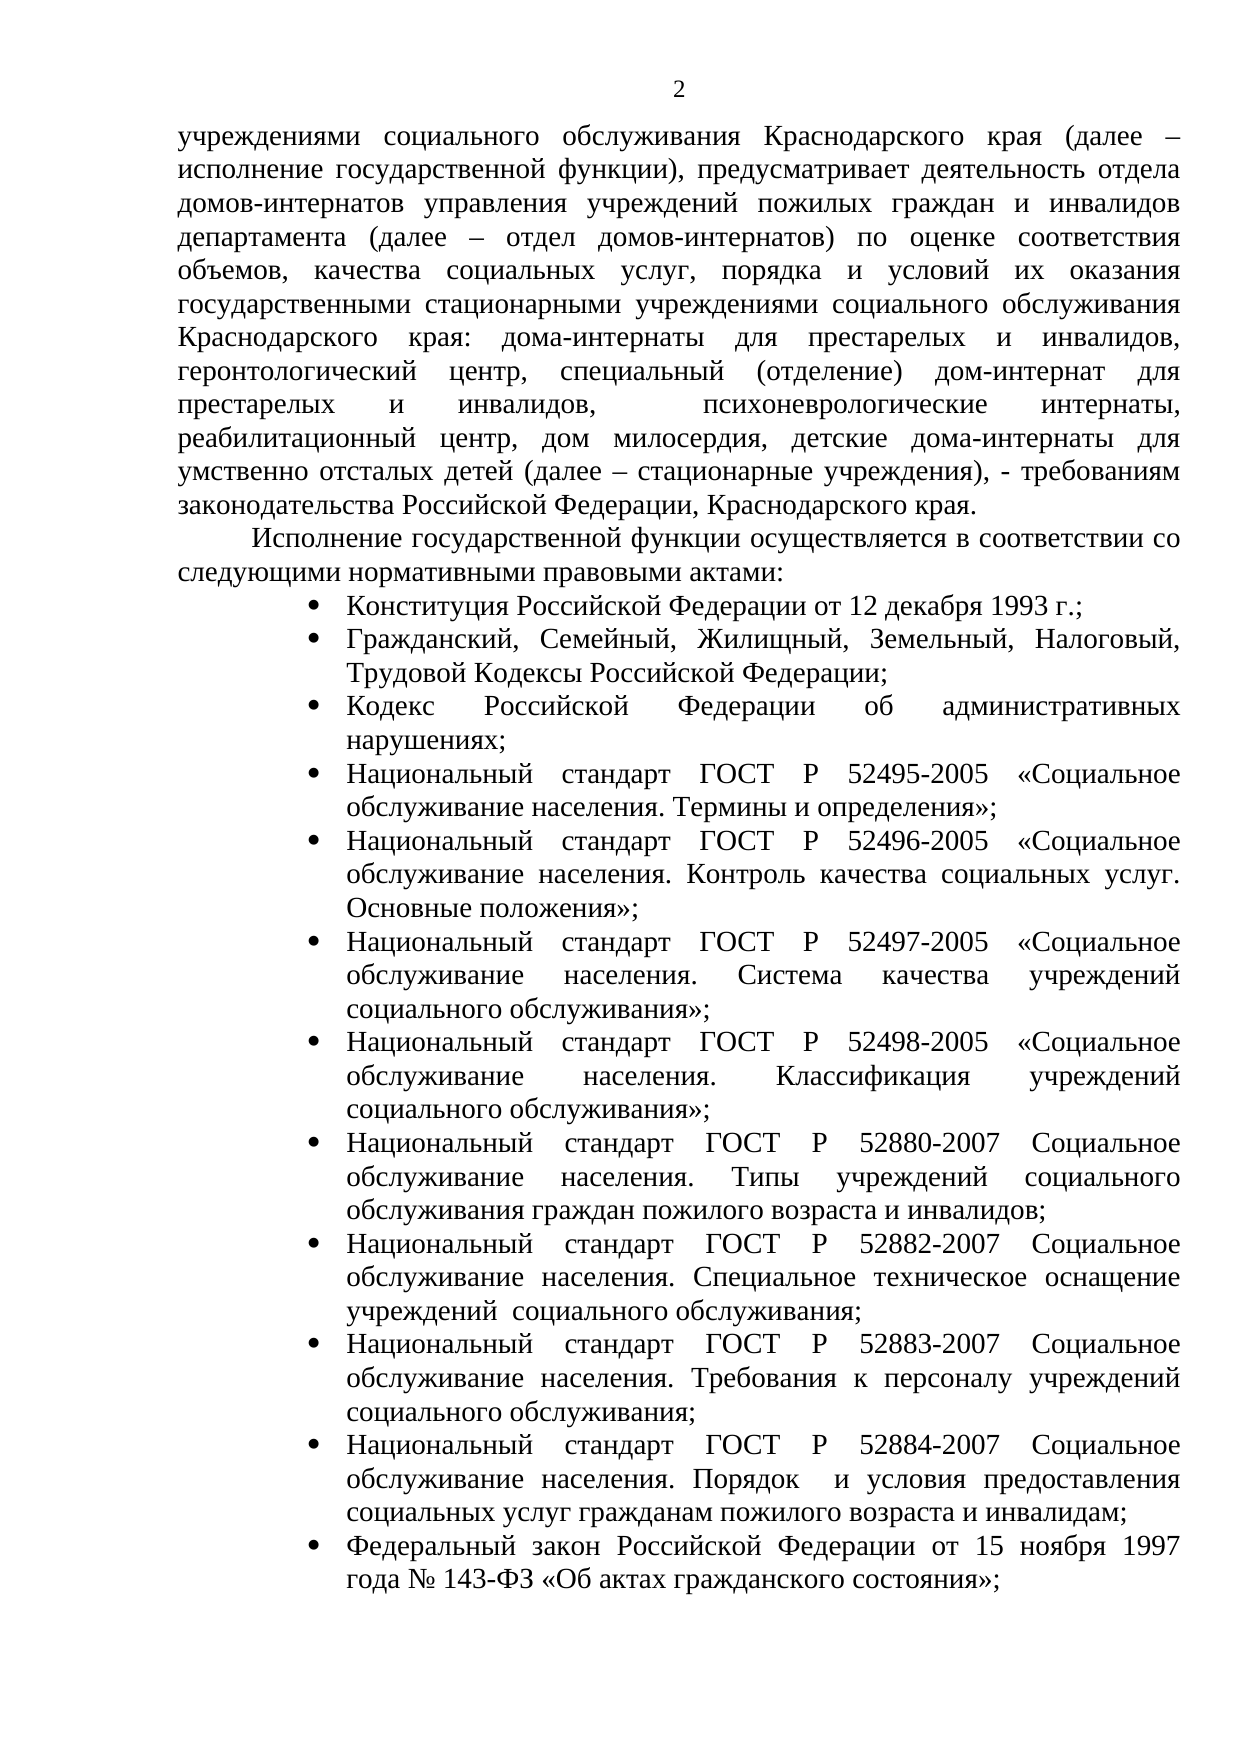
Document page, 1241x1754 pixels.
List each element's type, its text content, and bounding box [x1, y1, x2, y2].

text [177, 118, 1181, 521]
text Исполнение государственной функции осуществляется в соответствии со следующими нормативными правовыми актами: [177, 521, 1181, 588]
list Гражданский, Семейный, Жилищный, Земельный, Налоговый, Трудовой Кодексы Российской Федерации; [308, 621, 1181, 688]
list Национальный стандарт ГОСТ Р 52883-2007 Социальное обслуживание населения. Требования к персоналу учреждений социального обслуживания; [308, 1327, 1181, 1427]
list Национальный стандарт ГОСТ Р 52496-2005 «Социальное обслуживание населения. Контроль качества социальных услуг. Основные положения»; [308, 823, 1181, 924]
list Национальный стандарт ГОСТ Р 52497-2005 «Социальное обслуживание населения. Система качества учреждений социального обслуживания»; [308, 924, 1181, 1024]
list Национальный стандарт ГОСТ Р 52498-2005 «Социальное обслуживание населения. Классификация учреждений социального обслуживания»; [308, 1024, 1181, 1125]
list Национальный стандарт ГОСТ Р 52882-2007 Социальное обслуживание населения. Специальное техническое оснащение учреждений социального обслуживания; [308, 1226, 1181, 1327]
list Национальный стандарт ГОСТ Р 52884-2007 Социальное обслуживание населения. Порядок и условия предоставления социальных услуг гражданам пожилого возраста и инвалидам; [308, 1427, 1181, 1528]
list Конституция Российской Федерации от 12 декабря .; [308, 588, 1181, 621]
list Национальный стандарт ГОСТ Р 52880-2007 Социальное обслуживание населения. Типы учреждений социального обслуживания граждан пожилого возраста и инвалидов; [308, 1125, 1181, 1226]
list Кодекс Российской Федерации об административных нарушениях; [308, 688, 1181, 756]
list Федеральный закон Российской Федерации от 15 ноября 1997 года № 143-ФЗ «Об актах гражданского состояния»; [308, 1528, 1181, 1595]
list Национальный стандарт ГОСТ Р 52495-2005 «Социальное обслуживание населения. Термины и определения»; [308, 756, 1181, 823]
